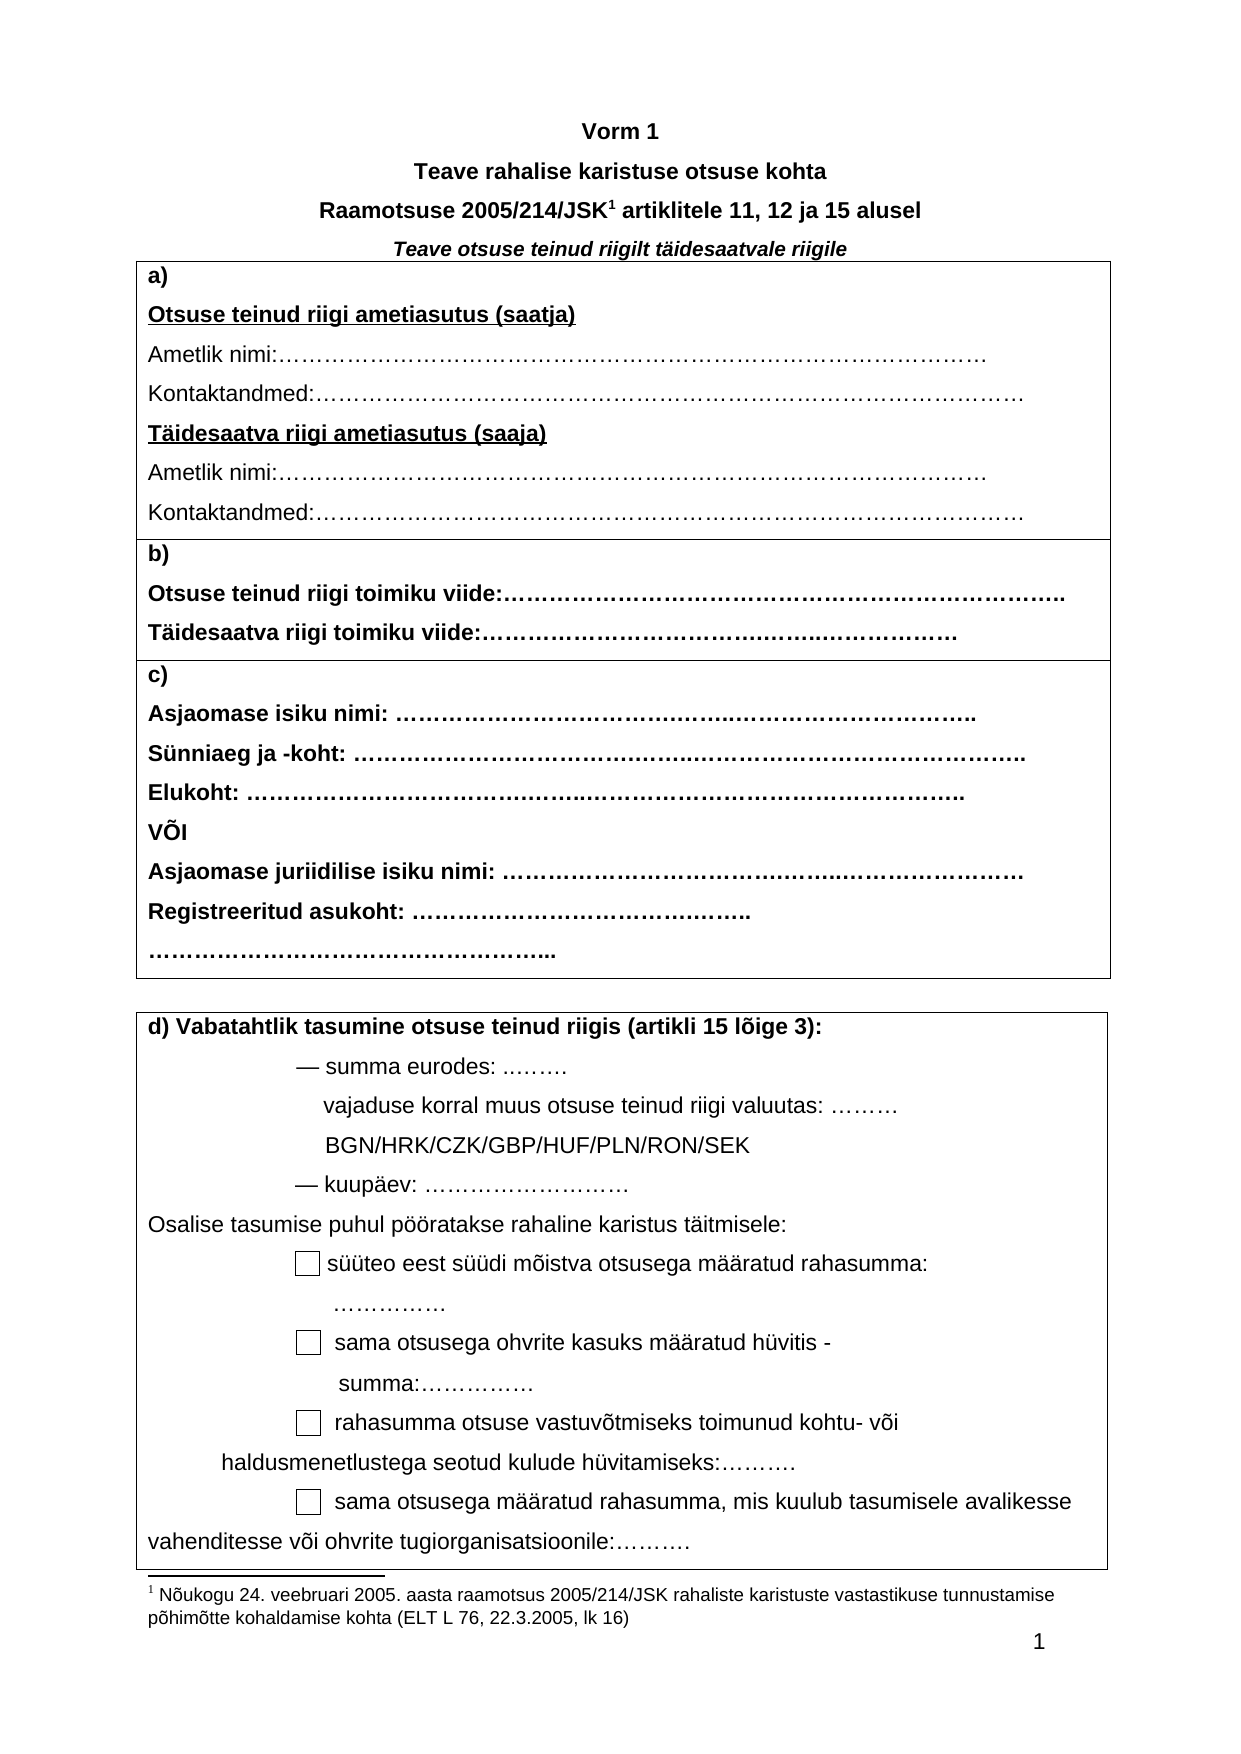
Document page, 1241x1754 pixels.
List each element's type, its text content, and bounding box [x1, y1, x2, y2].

table_header a) Otsuse teinud riigi ametiasutus (saatja) Ametlik nimi:………………………………………………………………………………… Kontaktandmed:………………………………………………………………………………… Täidesaatva riigi ametiasutus (saaja) Ametlik nimi:………………………………………………………………………………… Kontaktandmed:………………………………………………………………………………… [137, 262, 1110, 539]
text Vorm 1 [148, 118, 1092, 144]
table_cell c) Asjaomase isiku nimi: ……………………………….……..………………………….. Sünniaeg ja -koht: ……………………………….……..…………………………………….. Elukoht: ……………………………….……..………………………………………….. VÕI Asjaomase juriidilise isiku nimi: ……………………………….……..…………………… Registreeritud asukoht: ……………………………….……..……………………………………………... [137, 661, 1110, 978]
text Raamotsuse 2005/214/JSK artiklitele 11, 12 ja 15 alusel [148, 197, 1092, 223]
text Teave rahalise karistuse otsuse kohta [148, 158, 1092, 184]
text Teave otsuse teinud riigilt täidesaatvale riigile [148, 237, 1092, 261]
table_cell b) Otsuse teinud riigi toimiku viide:……………………………………………………………….. Täidesaatva riigi toimiku viide:……………………………….……..……………… [137, 540, 1110, 660]
table_header d) Vabatahtlik tasumine otsuse teinud riigis (artikli 15 lõige 3): — summa eurodes: ..……. vajaduse korral muus otsuse teinud riigi valuutas: ……… BGN/HRK/CZK/GBP/HUF/PLN/RON/SEK — kuupäev: ……………………… Osalise tasumise puhul pööratakse rahaline karistus täitmisele: süüteo eest süüdi mõistva otsusega määratud rahasumma: …………… sama otsusega ohvrite kasuks määratud hüvitis - summa:…………… rahasumma otsuse vastuvõtmiseks toimunud kohtu- või haldusmenetlustega seotud kulude hüvitamiseks:………. sama otsusega määratud rahasumma, mis kuulub tasumisele avalikesse vahenditesse või ohvrite tugiorganisatsioonile:………. [137, 1013, 1107, 1568]
